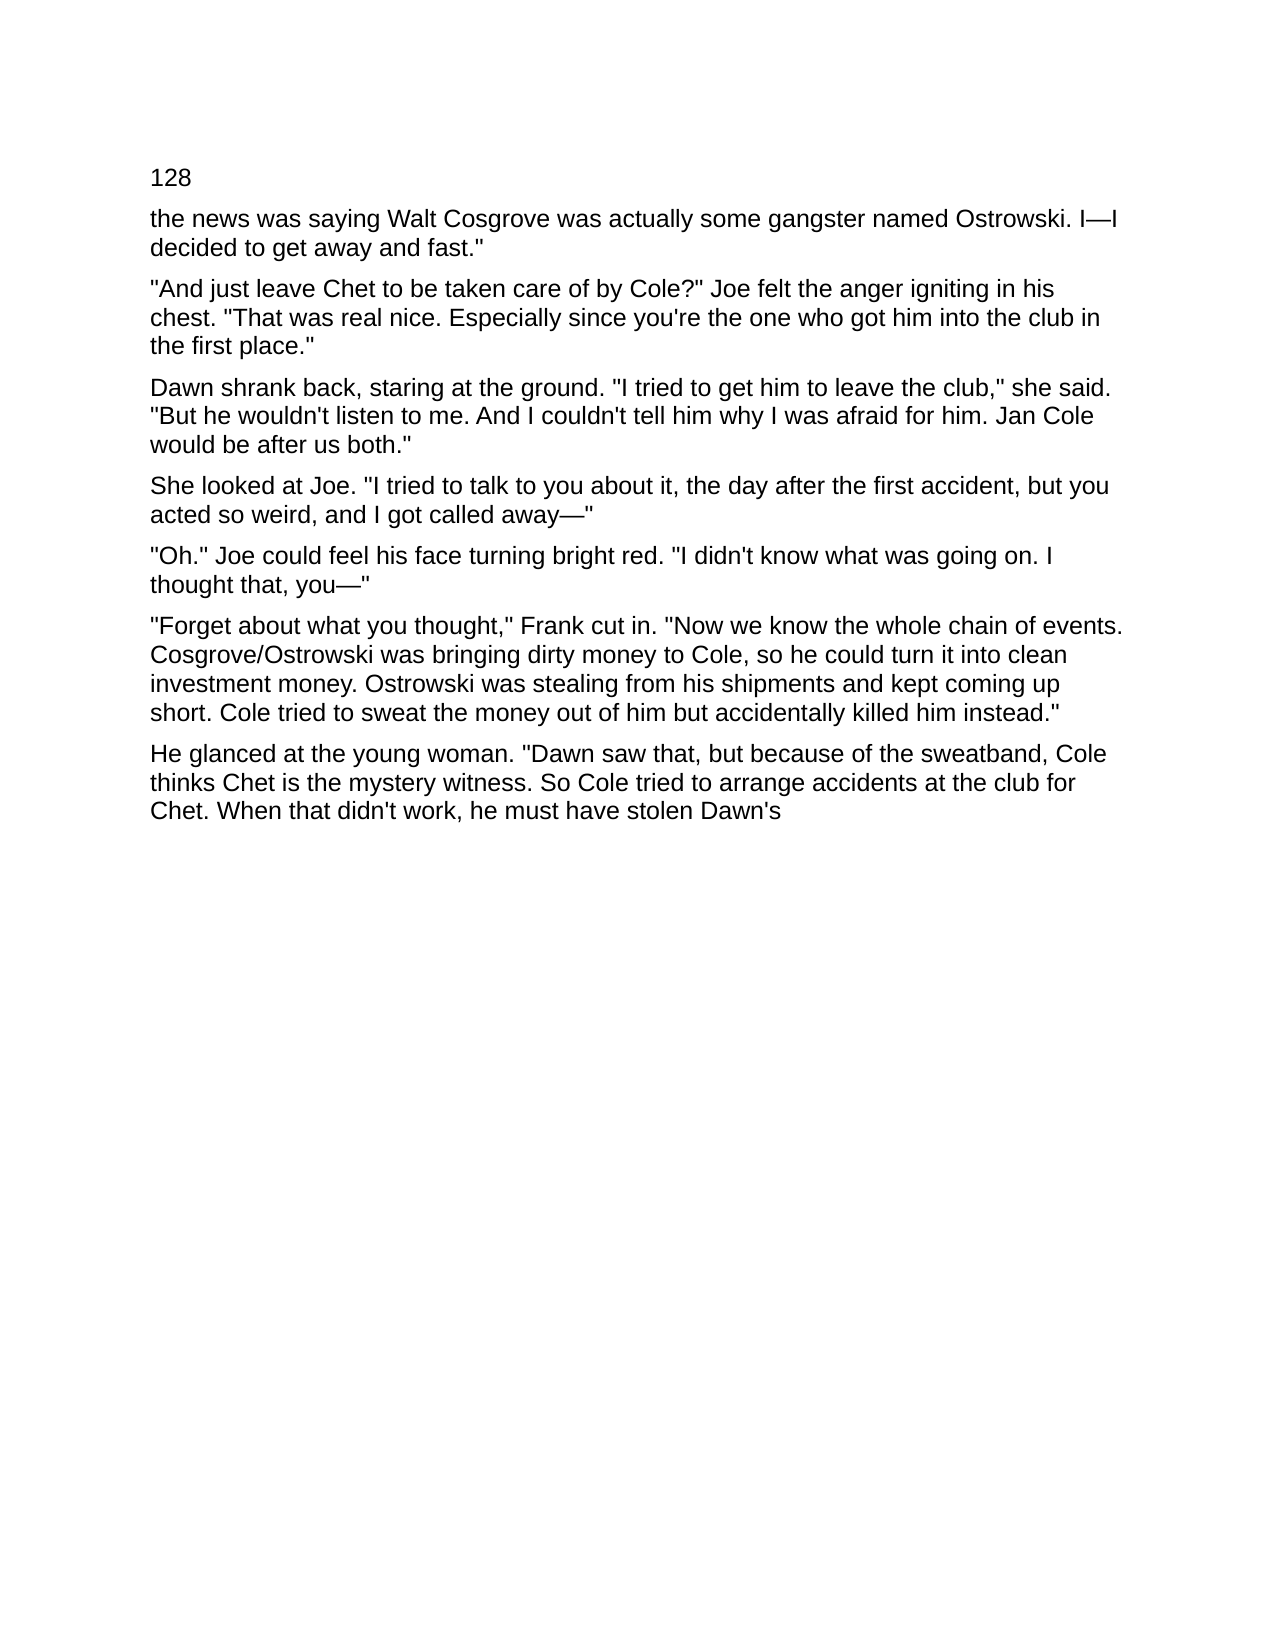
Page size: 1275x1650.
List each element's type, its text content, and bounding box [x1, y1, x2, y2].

text "And just leave Chet to be taken care of by Cole?" Joe felt the anger igniting in his chest. "That was real nice. Especially since you're the one who got him into the club in the first place." [150, 274, 1125, 360]
text the news was saying Walt Cosgrove was actually some gangster named Ostrowski. I—I decided to get away and fast." [150, 204, 1125, 261]
text "Oh." Joe could feel his face turning bright red. "I didn't know what was going on. I thought that, you—" [150, 541, 1125, 599]
text He glanced at the young woman. "Dawn saw that, but because of the sweatband, Cole thinks Chet is the mystery witness. So Cole tried to arrange accidents at the club for Chet. When that didn't work, he must have stolen Dawn's [150, 739, 1125, 825]
text Dawn shrank back, staring at the ground. "I tried to get him to leave the club," she said. "But he wouldn't listen to me. And I couldn't tell him why I was afraid for him. Jan Cole would be after us both." [150, 372, 1125, 459]
text "Forget about what you thought," Frank cut in. "Now we know the whole chain of events. Cosgrove/Ostrowski was bringing dirty money to Cole, so he could turn it into clean investment money. Ostrowski was stealing from his shipments and kept coming up short. Cole tried to sweat the money out of him but accidentally killed him instead." [150, 611, 1125, 726]
text She looked at Joe. "I tried to talk to you about it, the day after the first accident, but you acted so weird, and I got called away—" [150, 471, 1125, 529]
text 128 [150, 162, 1125, 191]
